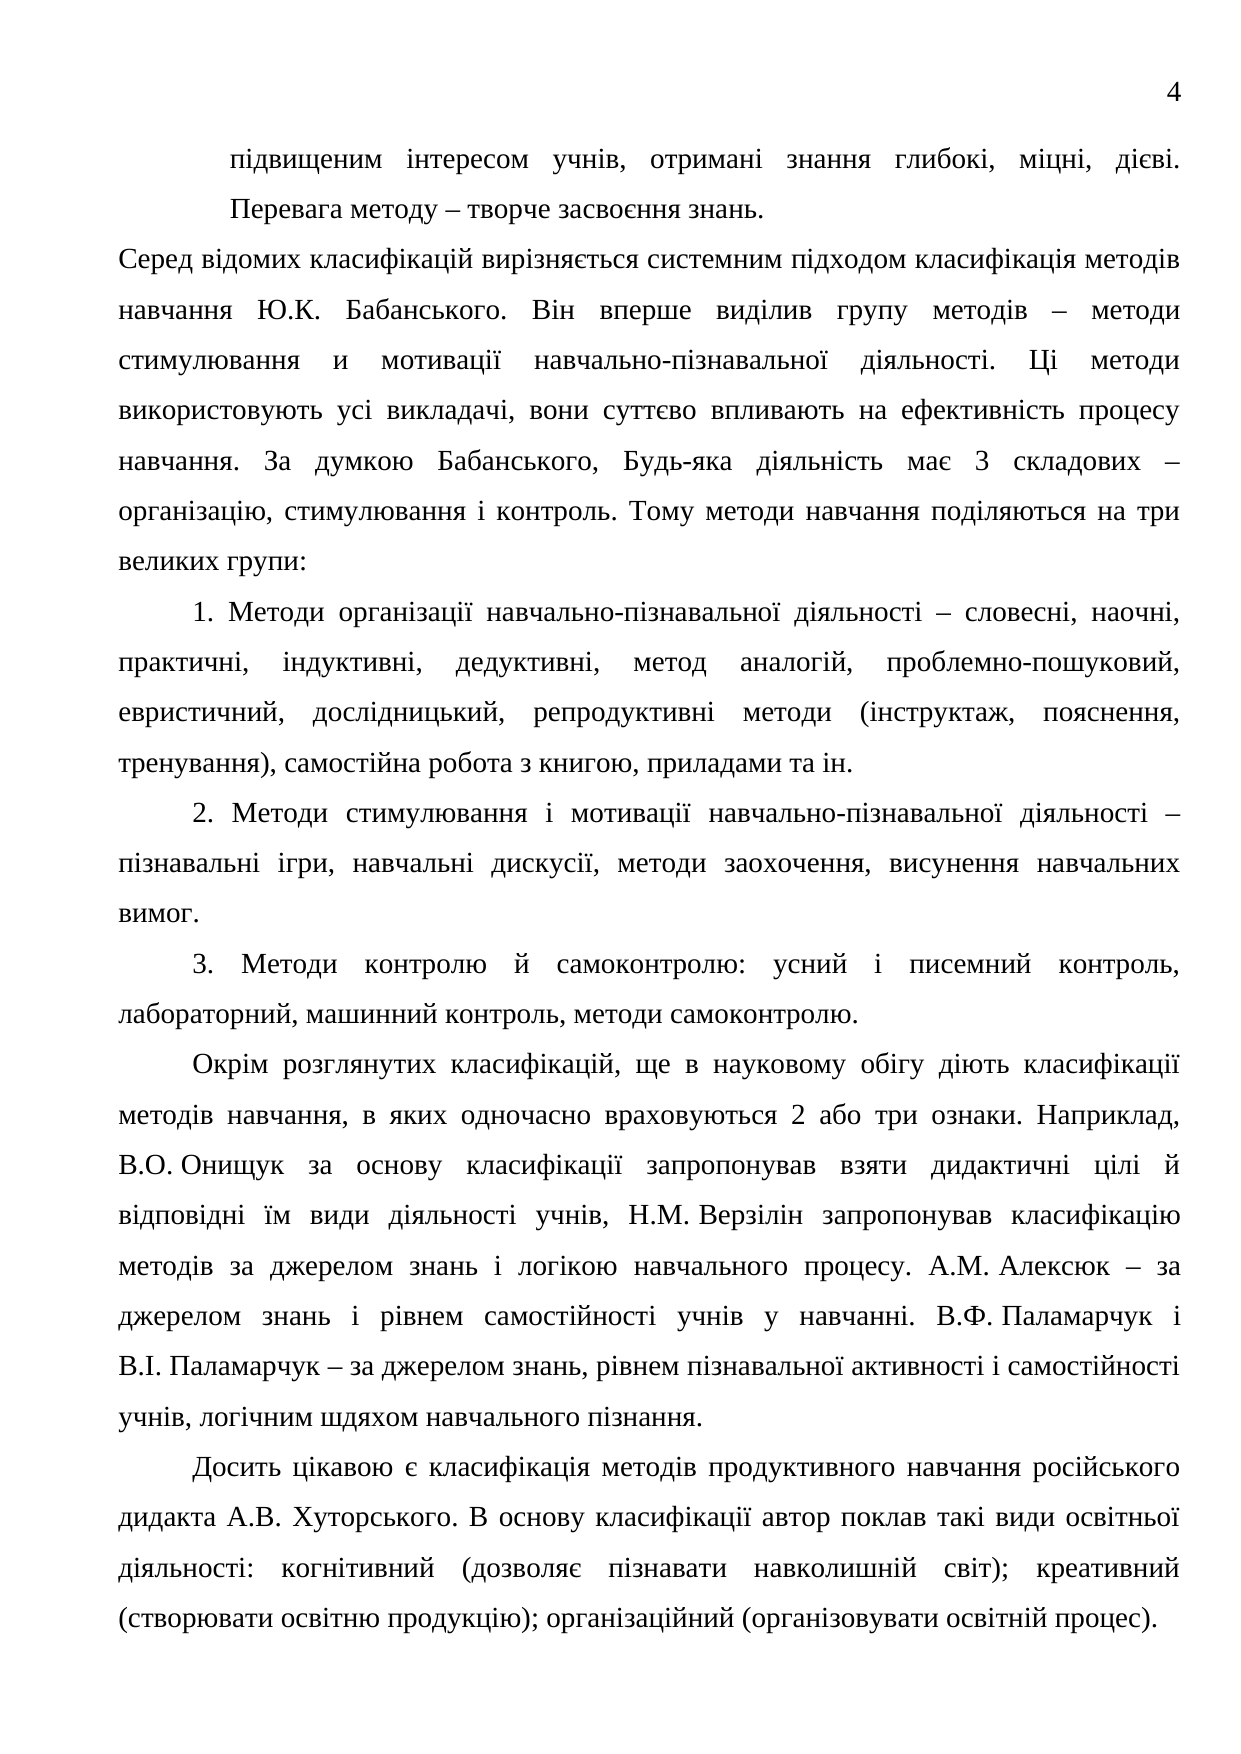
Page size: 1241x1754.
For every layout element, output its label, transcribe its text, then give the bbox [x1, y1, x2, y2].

list 1. Методи організації навчально-пізнавальної діяльності – словесні, наочні, практичні, індуктивні, дедуктивні, метод аналогій, проблемно-пошуковий, евристичний, дослідницький, репродуктивні методи (інструктаж, пояснення, тренування), самостійна робота з книгою, приладами та ін. [118, 594, 1181, 778]
list Досить цікавою є класифікація методів продуктивного навчання російського дидакта А.В. Хуторського. В основу класифікації автор поклав такі види освітньої діяльності: когнітивний (дозволяє пізнавати навколишній світ); креативний (створювати освітню продукцію); організаційний (організовувати освітній процес). [118, 1449, 1181, 1633]
list Окрім розглянутих класифікацій, ще в науковому обігу діють класифікації методів навчання, в яких одночасно враховуються 2 або три ознаки. Наприклад, В.О. Онищук за основу класифікації запропонував взяти дидактичні цілі й відповідні їм види діяльності учнів, Н.М. Верзілін запропонував класифікацію методів за джерелом знань і логікою навчального процесу. А.М. Алексюк – за джерелом знань і рівнем самостійності учнів у навчанні. В.Ф. Паламарчук і В.І. Паламарчук – за джерелом знань, рівнем пізнавальної активності і самостійності учнів, логічним шдяхом навчального пізнання. [118, 1047, 1181, 1432]
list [177, 141, 1181, 225]
list 3. Методи контролю й самоконтролю: усний і писемний контроль, лабораторний, машинний контроль, методи самоконтролю. [118, 946, 1181, 1030]
list 2. Методи стимулювання і мотивації навчально-пізнавальної діяльності – пізнавальні ігри, навчальні дискусії, методи заохочення, висунення навчальних вимог. [118, 795, 1181, 929]
list Серед відомих класифікацій вирізняється системним підходом класифікація методів навчання Ю.К. Бабанського. Він вперше виділив групу методів – методи стимулювання и мотивації навчально-пізнавальної діяльності. Ці методи використовують усі викладачі, вони суттєво впливають на ефективність процесу навчання. За думкою Бабанського, Будь-яка діяльність має 3 складових – організацію, стимулювання і контроль. Тому методи навчання поділяються на три великих групи: [118, 242, 1181, 577]
